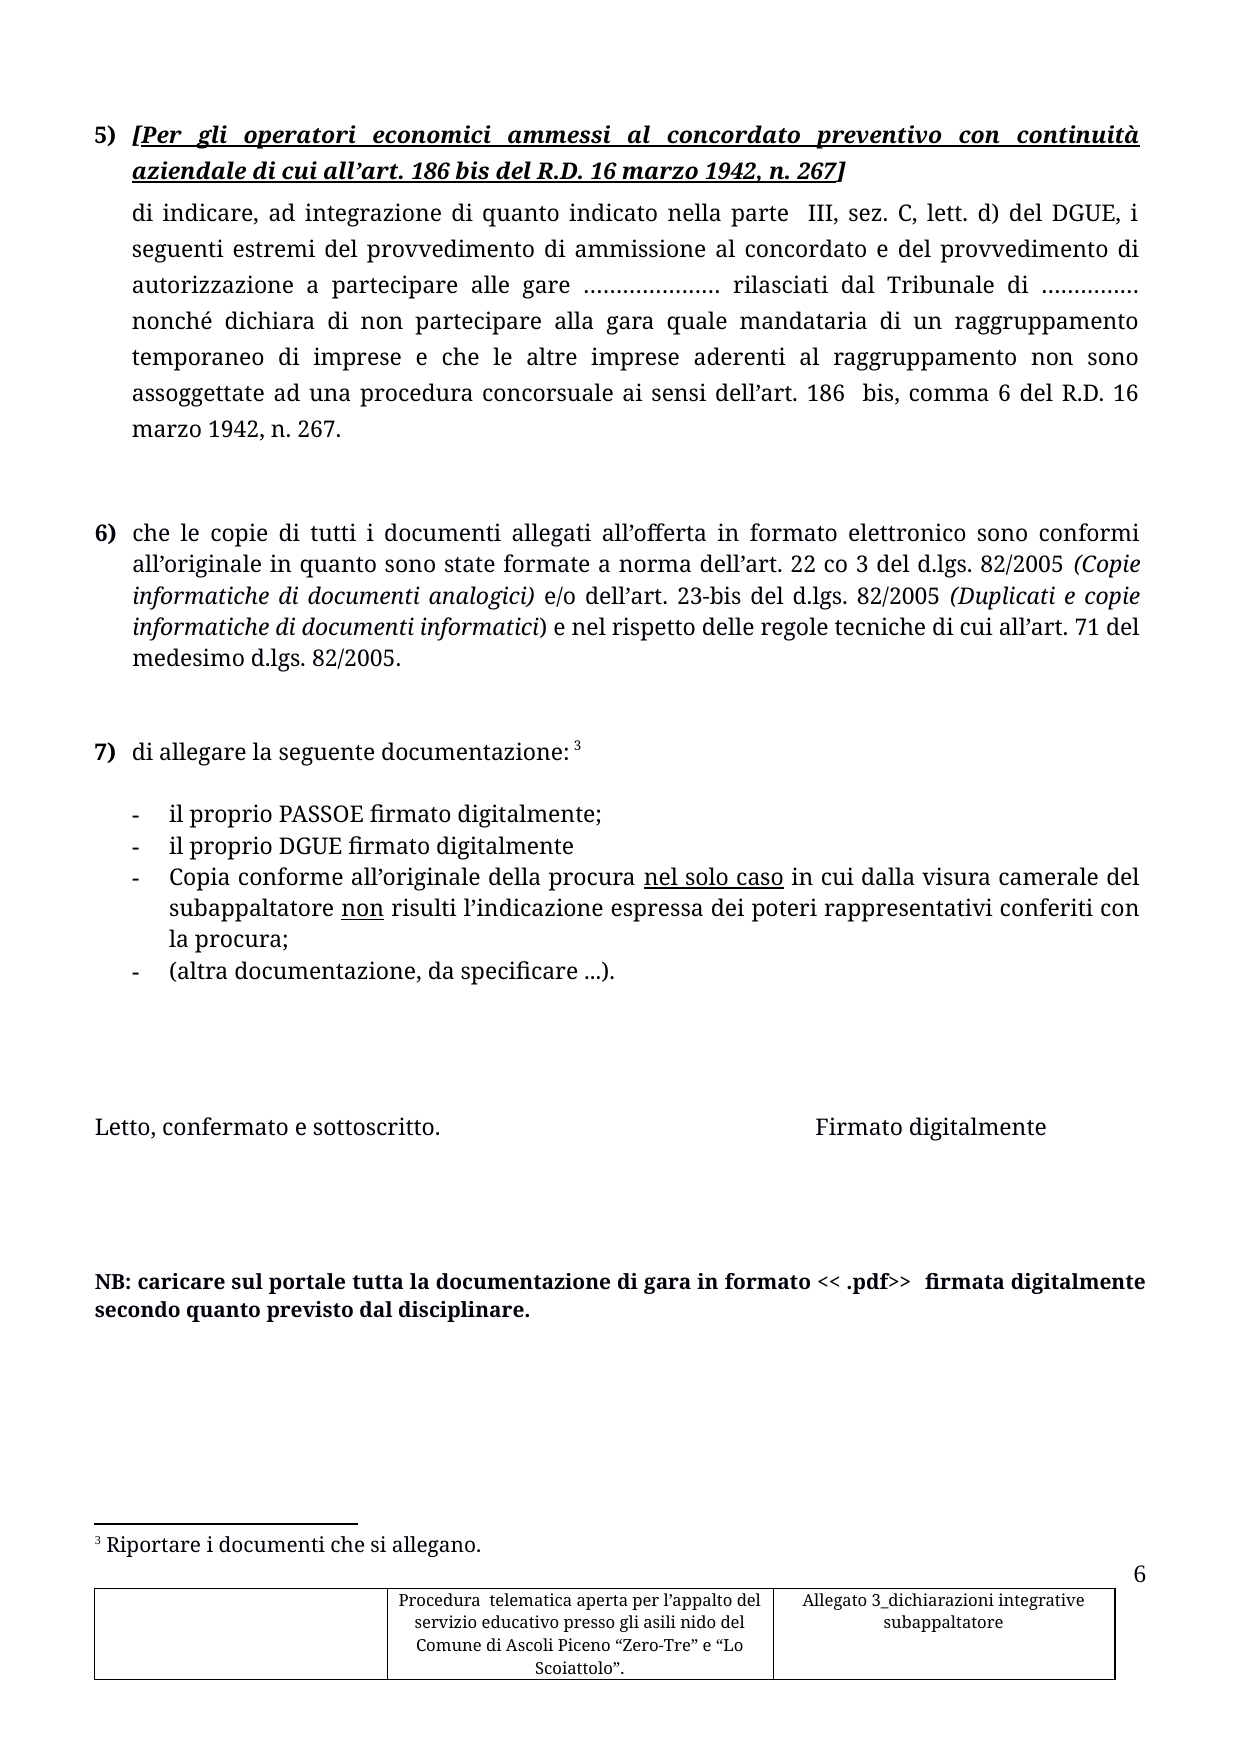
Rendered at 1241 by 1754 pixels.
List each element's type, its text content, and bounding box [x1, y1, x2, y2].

list di allegare la seguente documentazione: [94, 736, 1140, 767]
list (altra documentazione, da specificare ...). [132, 955, 1140, 986]
text NB: caricare sul portale tutta la documentazione di gara in formato << .pdf>> firmata digitalmente secondo quanto previsto dal disciplinare. [94, 1267, 1146, 1324]
list Copia conforme all’originale della procura nel solo caso in cui dalla visura camerale del subappaltatore non risulti l’indicazione espressa dei poteri rappresentativi conferiti con la procura; [132, 861, 1140, 955]
list che le copie di tutti i documenti allegati all’offerta in formato elettronico sono conformi all’originale in quanto sono state formate a norma dell’art. 22 co 3 del d.lgs. 82/2005 (Copie informatiche di documenti analogici) e/o dell’art. 23-bis del d.lgs. 82/2005 (Duplicati e copie informatiche di documenti informatici) e nel rispetto delle regole tecniche di cui all’art. 71 del medesimo d.lgs. 82/2005. [94, 517, 1140, 673]
list il proprio DGUE firmato digitalmente [132, 830, 1140, 861]
text Letto, confermato e sottoscritto. Firmato digitalmente [94, 1111, 1146, 1142]
list [Per gli operatori economici ammessi al concordato preventivo con continuità aziendale di cui all’art. 186 bis del R.D. 16 marzo 1942, n. 267] [94, 119, 1140, 186]
list il proprio PASSOE firmato digitalmente; [132, 798, 1140, 830]
text di indicare, ad integrazione di quanto indicato nella parte III, sez. C, lett. d) del DGUE, i seguenti estremi del provvedimento di ammissione al concordato e del provvedimento di autorizzazione a partecipare alle gare ………………… rilasciati dal Tribunale di …………… nonché dichiara di non partecipare alla gara quale mandataria di un raggruppamento temporaneo di imprese e che le altre imprese aderenti al raggruppamento non sono assoggettate ad una procedura concorsuale ai sensi dell’art. 186 bis, comma 6 del R.D. 16 marzo 1942, n. 267. [132, 197, 1140, 444]
